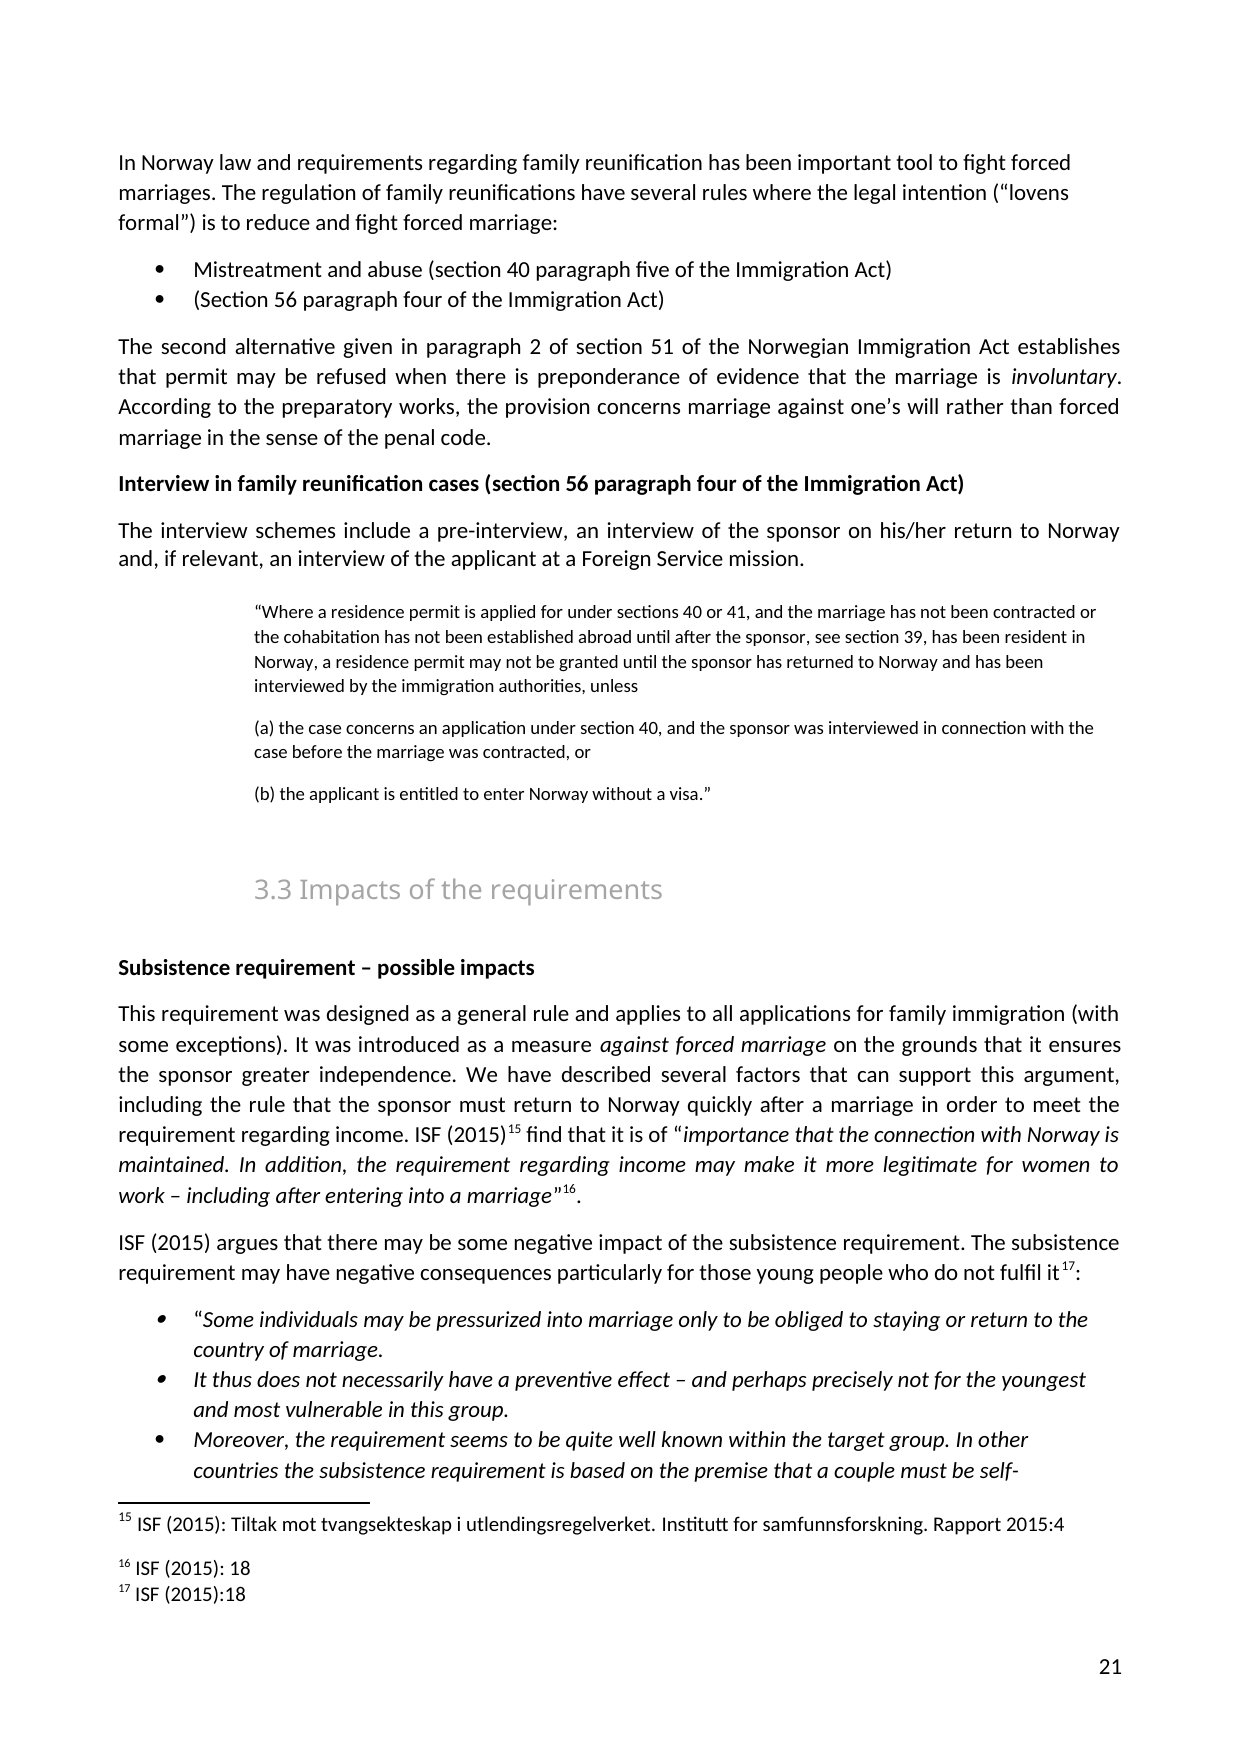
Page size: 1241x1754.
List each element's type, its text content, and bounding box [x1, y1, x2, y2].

subtitle 3.3 Impacts of the requirements [254, 870, 1122, 907]
list Mistreatment and abuse (section 40 paragraph five of the Immigration Act) [156, 255, 1122, 283]
text “Where a residence permit is applied for under sections 40 or 41, and the marriage has not been contracted or the cohabitation has not been established abroad until after the sponsor, see section 39, has been resident in Norway, a residence permit may not be granted until the sponsor has returned to Norway and has been interviewed by the immigration authorities, unless [254, 600, 1122, 697]
text (a) the case concerns an application under section 40, and the sponsor was interviewed in connection with the case before the marriage was contracted, or [254, 716, 1122, 763]
text Subsistence requirement – possible impacts [118, 953, 1122, 981]
text This requirement was designed as a general rule and applies to all applications for family immigration (with some exceptions). It was introduced as a measure against forced marriage on the grounds that it ensures the sponsor greater independence. We have described several factors that can support this argument, including the rule that the sponsor must return to Norway quickly after a marriage in order to meet the requirement regarding income. ISF (2015) find that it is of “importance that the connection with Norway is maintained. In addition, the requirement regarding income may make it more legitimate for women to work – including after entering into a marriage”. [118, 999, 1122, 1209]
list “Some individuals may be pressurized into marriage only to be obliged to staying or return to the country of marriage. [156, 1305, 1122, 1363]
text The interview schemes include a pre-interview, an interview of the sponsor on his/her return to Norway and, if relevant, an interview of the applicant at a Foreign Service mission. [118, 516, 1122, 572]
text Interview in family reunification cases (section 56 paragraph four of the Immigration Act) [118, 469, 1122, 497]
list (Section 56 paragraph four of the Immigration Act) [156, 285, 1122, 313]
list It thus does not necessarily have a preventive effect – and perhaps precisely not for the youngest and most vulnerable in this group. [156, 1365, 1122, 1423]
text (b) the applicant is entitled to enter Norway without a visa.” [254, 782, 1122, 805]
text In Norway law and requirements regarding family reunification has been important tool to fight forced marriages. The regulation of family reunifications have several rules where the legal intention (“lovens formal”) is to reduce and fight forced marriage: [118, 148, 1122, 236]
text ISF (2015) argues that there may be some negative impact of the subsistence requirement. The subsistence requirement may have negative consequences particularly for those young people who do not fulfil it: [118, 1228, 1122, 1286]
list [156, 1426, 1122, 1484]
text The second alternative given in paragraph 2 of section 51 of the Norwegian Immigration Act establishes that permit may be refused when there is preponderance of evidence that the marriage is involuntary. According to the preparatory works, the provision concerns marriage against one’s will rather than forced marriage in the sense of the penal code. [118, 332, 1122, 451]
